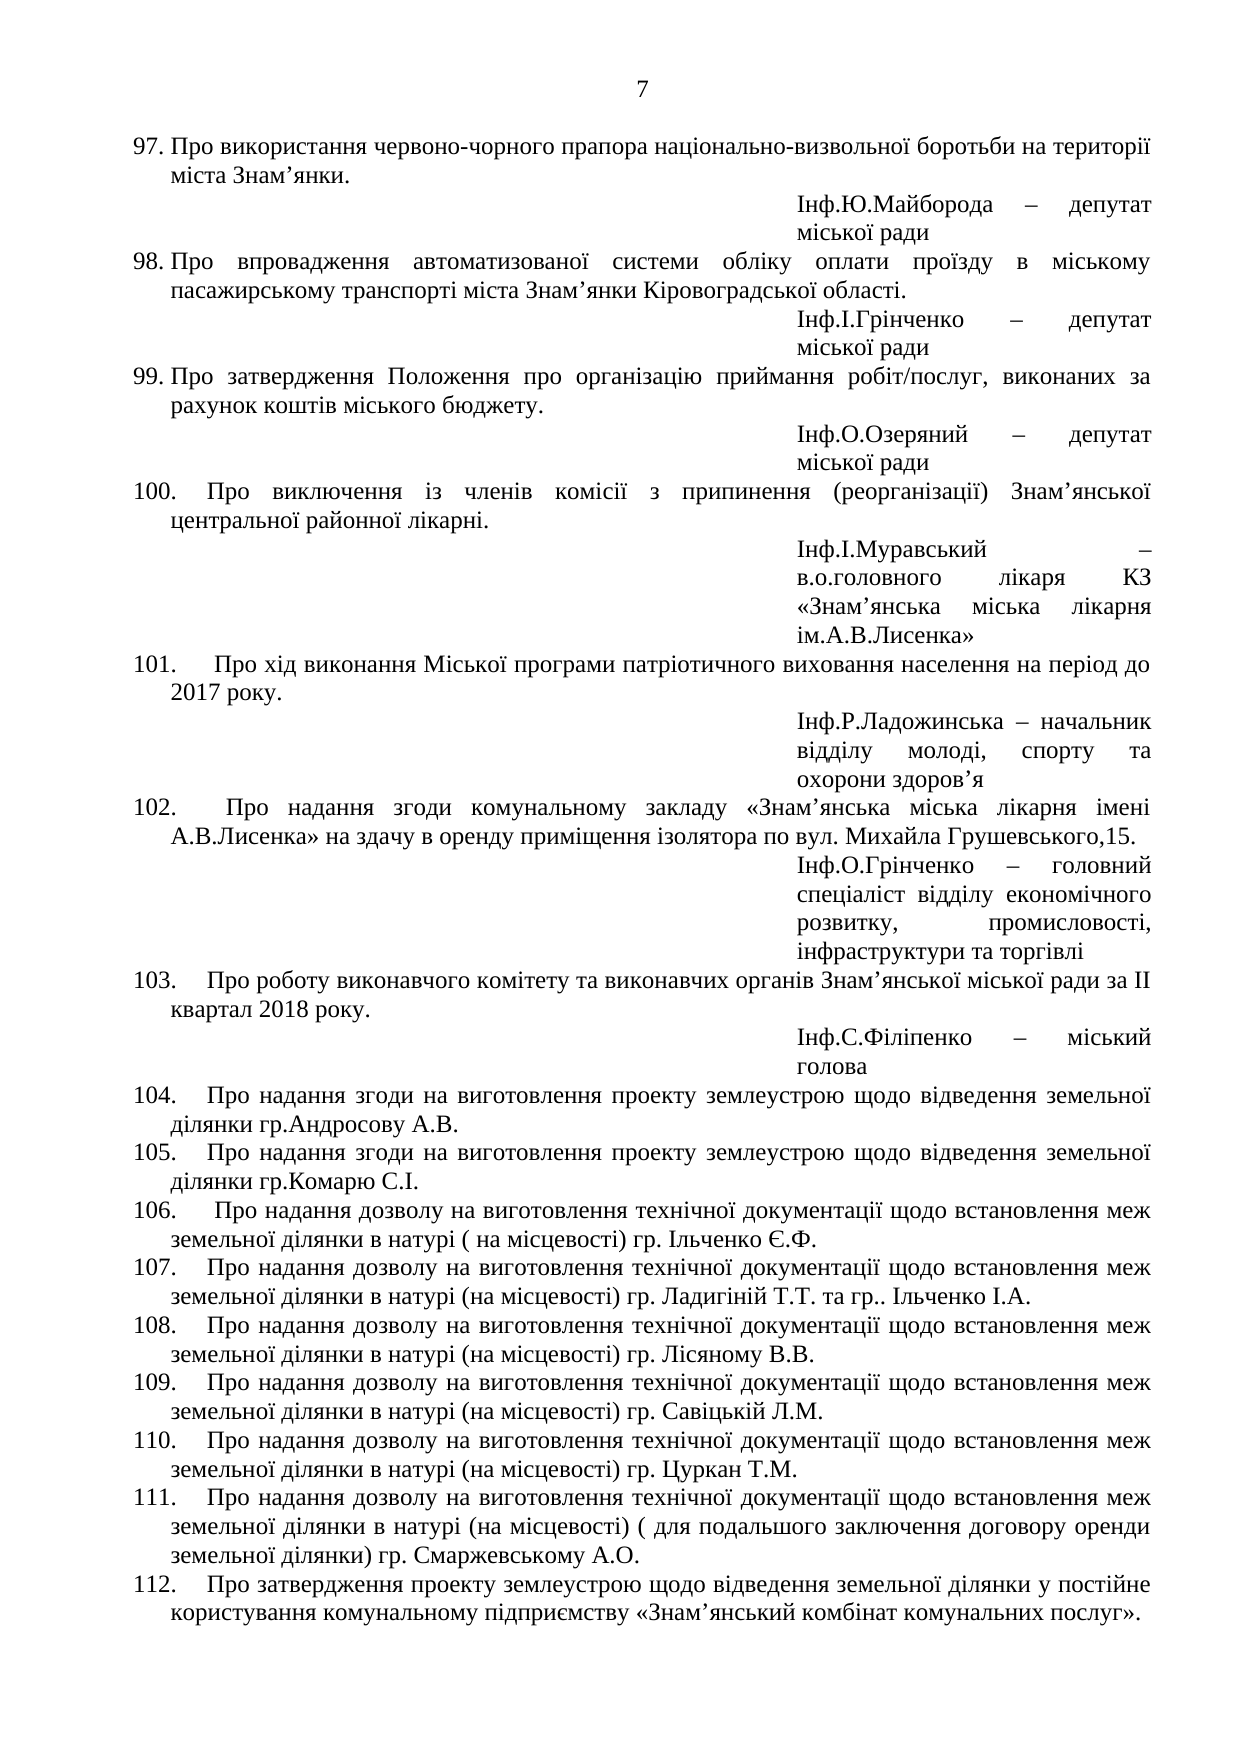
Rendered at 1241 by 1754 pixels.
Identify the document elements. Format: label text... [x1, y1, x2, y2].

list Про використання червоно-чорного прапора національно-визвольної боротьби на території міста Знам’янки. [133, 131, 1152, 189]
list Про надання дозволу на виготовлення технічної документації щодо встановлення меж земельної ділянки в натурі (на місцевості) гр. Ладигіній Т.Т. та гр.. Ільченко І.А. [133, 1252, 1152, 1310]
list Про хід виконання Міської програми патріотичного виховання населення на період до 2017 року. [133, 649, 1152, 706]
list Про надання згоди на виготовлення проекту землеустрою щодо відведення земельної ділянки гр.Андросову А.В. [133, 1080, 1152, 1137]
list Про надання дозволу на виготовлення технічної документації щодо встановлення меж земельної ділянки в натурі (на місцевості) гр. Цуркан Т.М. [133, 1425, 1152, 1482]
list Про затвердження Положення про організацію приймання робіт/послуг, виконаних за рахунок коштів міського бюджету. [133, 361, 1152, 419]
text Інф.І.Грінченко – депутат міської ради [797, 304, 1152, 361]
list Про надання дозволу на виготовлення технічної документації щодо встановлення меж земельної ділянки в натурі ( на місцевості) гр. Ільченко Є.Ф. [133, 1195, 1152, 1252]
text Інф.Ю.Майборода – депутат міської ради [797, 189, 1152, 246]
text Інф.І.Муравський – в.о.головного лікаря КЗ «Знам’янська міська лікарня ім.А.В.Лисенка» [797, 534, 1152, 649]
list Про надання згоди комунальному закладу «Знам’янська міська лікарня імені А.В.Лисенка» на здачу в оренду приміщення ізолятора по вул. Михайла Грушевського,15. [133, 792, 1152, 850]
list Про впровадження автоматизованої системи обліку оплати проїзду в міському пасажирському транспорті міста Знам’янки Кіровоградської області. [133, 246, 1152, 304]
list Про надання дозволу на виготовлення технічної документації щодо встановлення меж земельної ділянки в натурі (на місцевості) гр. Лісяному В.В. [133, 1310, 1152, 1367]
list Про надання дозволу на виготовлення технічної документації щодо встановлення меж земельної ділянки в натурі (на місцевості) гр. Савіцькій Л.М. [133, 1367, 1152, 1425]
list Про роботу виконавчого комітету та виконавчих органів Знам’янської міської ради за ІІ квартал 2018 року. [133, 965, 1152, 1022]
list Про затвердження проекту землеустрою щодо відведення земельної ділянки у постійне користування комунальному підприємству «Знам’янський комбінат комунальних послуг». [133, 1569, 1152, 1626]
list Про надання згоди на виготовлення проекту землеустрою щодо відведення земельної ділянки гр.Комарю С.І. [133, 1137, 1152, 1195]
text Інф.О.Озеряний – депутат міської ради [797, 419, 1152, 476]
text Інф.О.Грінченко – головний спеціаліст відділу економічного розвитку, промисловості, інфраструктури та торгівлі [797, 850, 1152, 965]
list Про виключення із членів комісії з припинення (реорганізації) Знам’янської центральної районної лікарні. [133, 476, 1152, 534]
text Інф.Р.Ладожинська – начальник відділу молоді, спорту та охорони здоров’я [797, 706, 1152, 792]
text Інф.С.Філіпенко – міський голова [797, 1022, 1152, 1080]
list Про надання дозволу на виготовлення технічної документації щодо встановлення меж земельної ділянки в натурі (на місцевості) ( для подальшого заключення договору оренди земельної ділянки) гр. Смаржевському А.О. [133, 1482, 1152, 1569]
